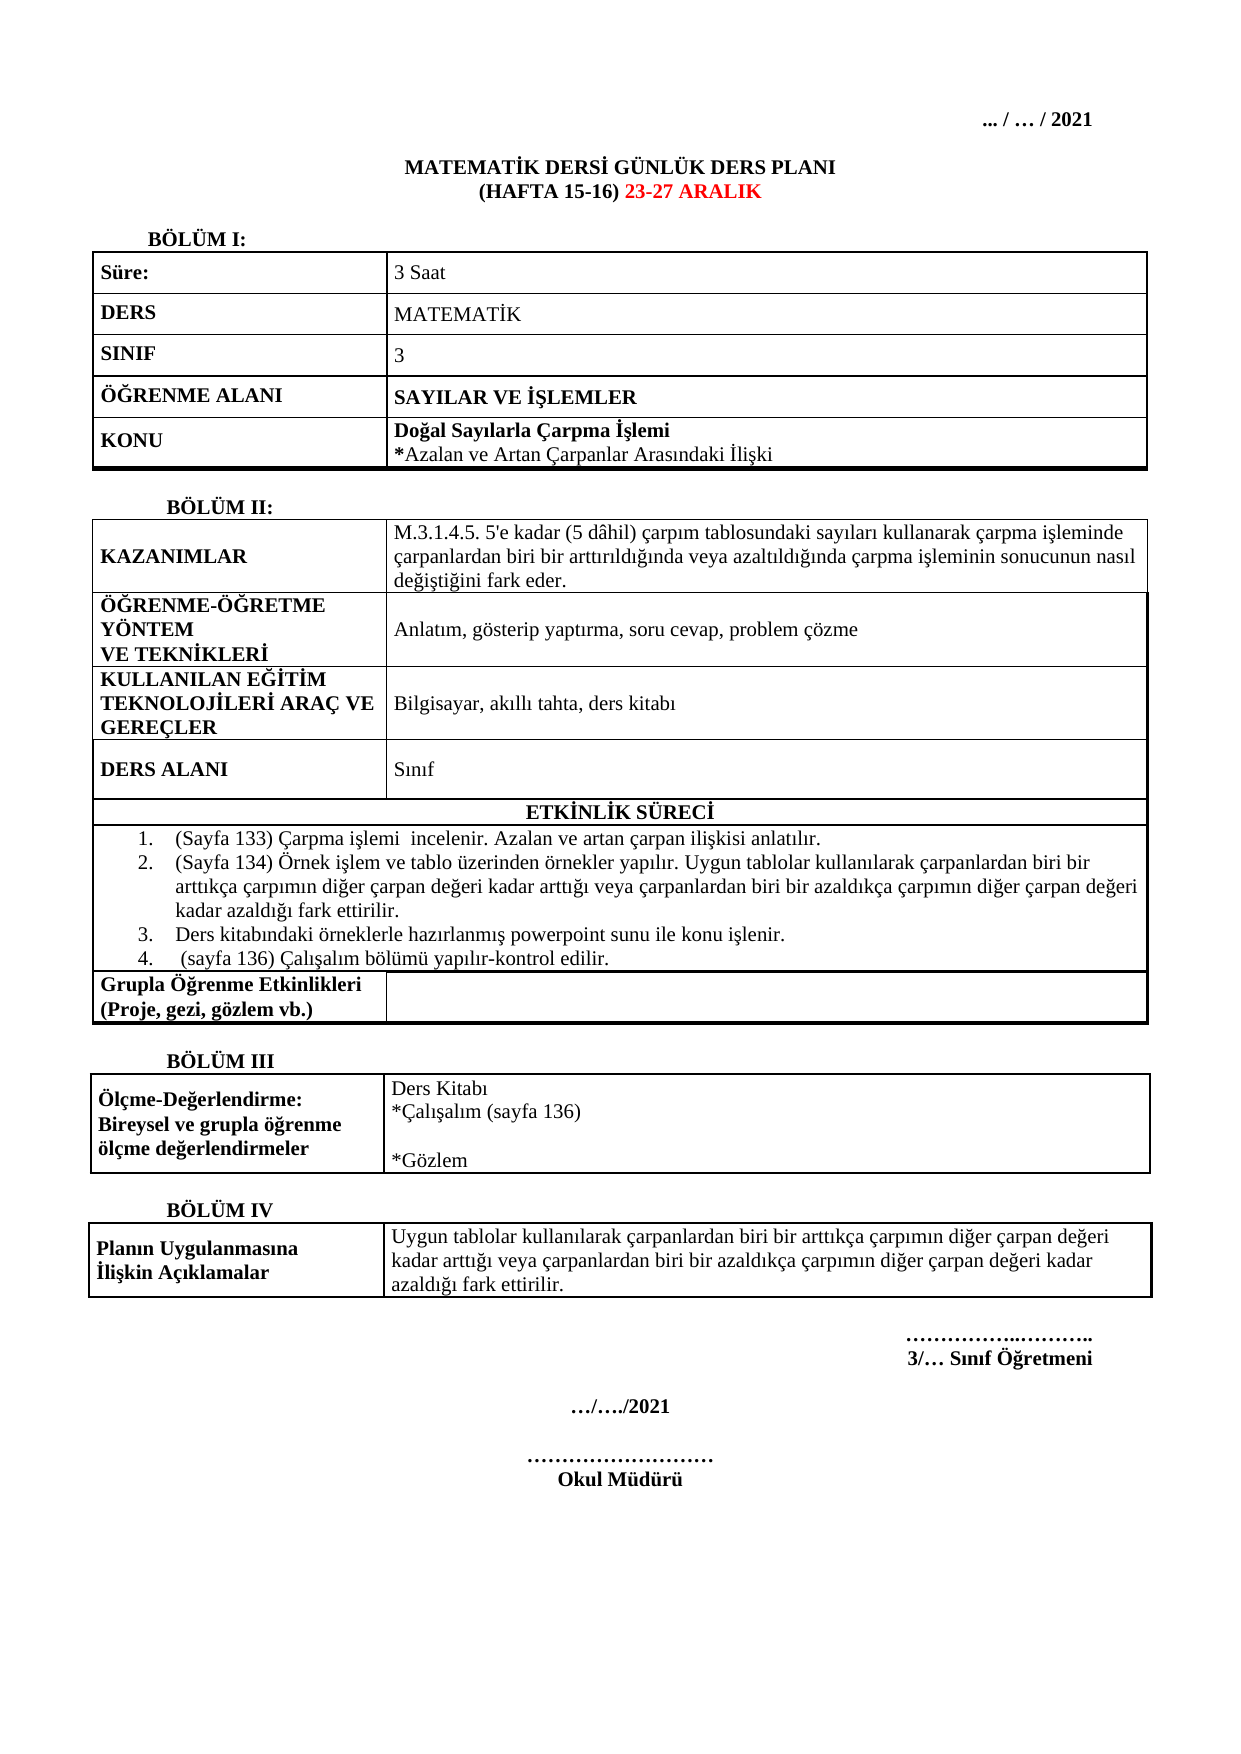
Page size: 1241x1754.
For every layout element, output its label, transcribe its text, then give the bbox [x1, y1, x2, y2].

table_header Ders Kitabı *Çalışalım (sayfa 136) *Gözlem [385, 1075, 1149, 1172]
text BÖLÜM II: [148, 495, 1092, 519]
table_cell KULLANILAN EĞİTİM TEKNOLOJİLERİ ARAÇ VE GEREÇLER [93, 667, 386, 739]
text (HAFTA 15-16) 23-27 ARALIK [148, 179, 1092, 203]
text MATEMATİK DERSİ GÜNLÜK DERS PLANI [148, 155, 1092, 179]
table_cell ETKİNLİK SÜRECİ [94, 800, 1146, 824]
text ……………..……….. [148, 1322, 1092, 1346]
table_cell SINIF [94, 335, 386, 375]
text ……………………… [148, 1443, 1092, 1467]
table_cell Grupla Öğrenme Etkinlikleri (Proje, gezi, gözlem vb.) [94, 972, 386, 1021]
table_header KAZANIMLAR [93, 520, 386, 592]
subtitle BÖLÜM IV [148, 1198, 1092, 1222]
table_cell Anlatım, gösterip yaptırma, soru cevap, problem çözme [387, 593, 1146, 666]
table_cell [387, 973, 1146, 1021]
text Okul Müdürü [148, 1467, 1092, 1491]
text BÖLÜM I: [148, 227, 1092, 251]
table_header Uygun tablolar kullanılarak çarpanlardan biri bir arttıkça çarpımın diğer çarpan değeri kadar arttığı veya çarpanlardan biri bir azaldıkça çarpımın diğer çarpan değeri kadar azaldığı fark ettirilir. [385, 1224, 1150, 1296]
table_cell ÖĞRENME-ÖĞRETME YÖNTEM VE TEKNİKLERİ [93, 593, 386, 666]
table_cell DERS ALANI [94, 740, 386, 798]
text ... / … / 2021 [148, 107, 1092, 131]
table_header Planın Uygulanmasına İlişkin Açıklamalar [90, 1224, 383, 1296]
table_cell (Sayfa 133) Çarpma işlemi incelenir. Azalan ve artan çarpan ilişkisi anlatılır. (Sayfa 134) Örnek işlem ve tablo üzerinden örnekler yapılır. Uygun tablolar kullanılarak çarpanlardan biri bir arttıkça çarpımın diğer çarpan değeri kadar arttığı veya çarpanlardan biri bir azaldıkça çarpımın diğer çarpan değeri kadar azaldığı fark ettirilir. Ders kitabındaki örneklerle hazırlanmış powerpoint sunu ile konu işlenir. (sayfa 136) Çalışalım bölümü yapılır-kontrol edilir. [94, 826, 1146, 970]
subtitle BÖLÜM III [148, 1049, 1092, 1073]
table_cell DERS [94, 294, 386, 334]
text …/…./2021 [148, 1394, 1092, 1418]
table_header 3 Saat [388, 253, 1146, 292]
table_cell Sınıf [387, 740, 1146, 798]
table_header M.3.1.4.5. 5'e kadar (5 dâhil) çarpım tablosundaki sayıları kullanarak çarpma işleminde çarpanlardan biri bir arttırıldığında veya azaltıldığında çarpma işleminin sonucunun nasıl değiştiğini fark eder. [387, 520, 1147, 592]
text 3/… Sınıf Öğretmeni [148, 1346, 1092, 1370]
table_cell SAYILAR VE İŞLEMLER [388, 377, 1146, 417]
table_cell ÖĞRENME ALANI [94, 377, 386, 417]
table_cell 3 [388, 335, 1146, 375]
table_cell Doğal Sayılarla Çarpma İşlemi *Azalan ve Artan Çarpanlar Arasındaki İlişki [388, 418, 1146, 466]
table_cell KONU [94, 418, 386, 466]
table_header Ölçme-Değerlendirme: Bireysel ve grupla öğrenme ölçme değerlendirmeler [92, 1075, 383, 1172]
table_cell Bilgisayar, akıllı tahta, ders kitabı [387, 667, 1146, 739]
table_cell MATEMATİK [388, 294, 1146, 334]
table_header Süre: [94, 253, 386, 292]
